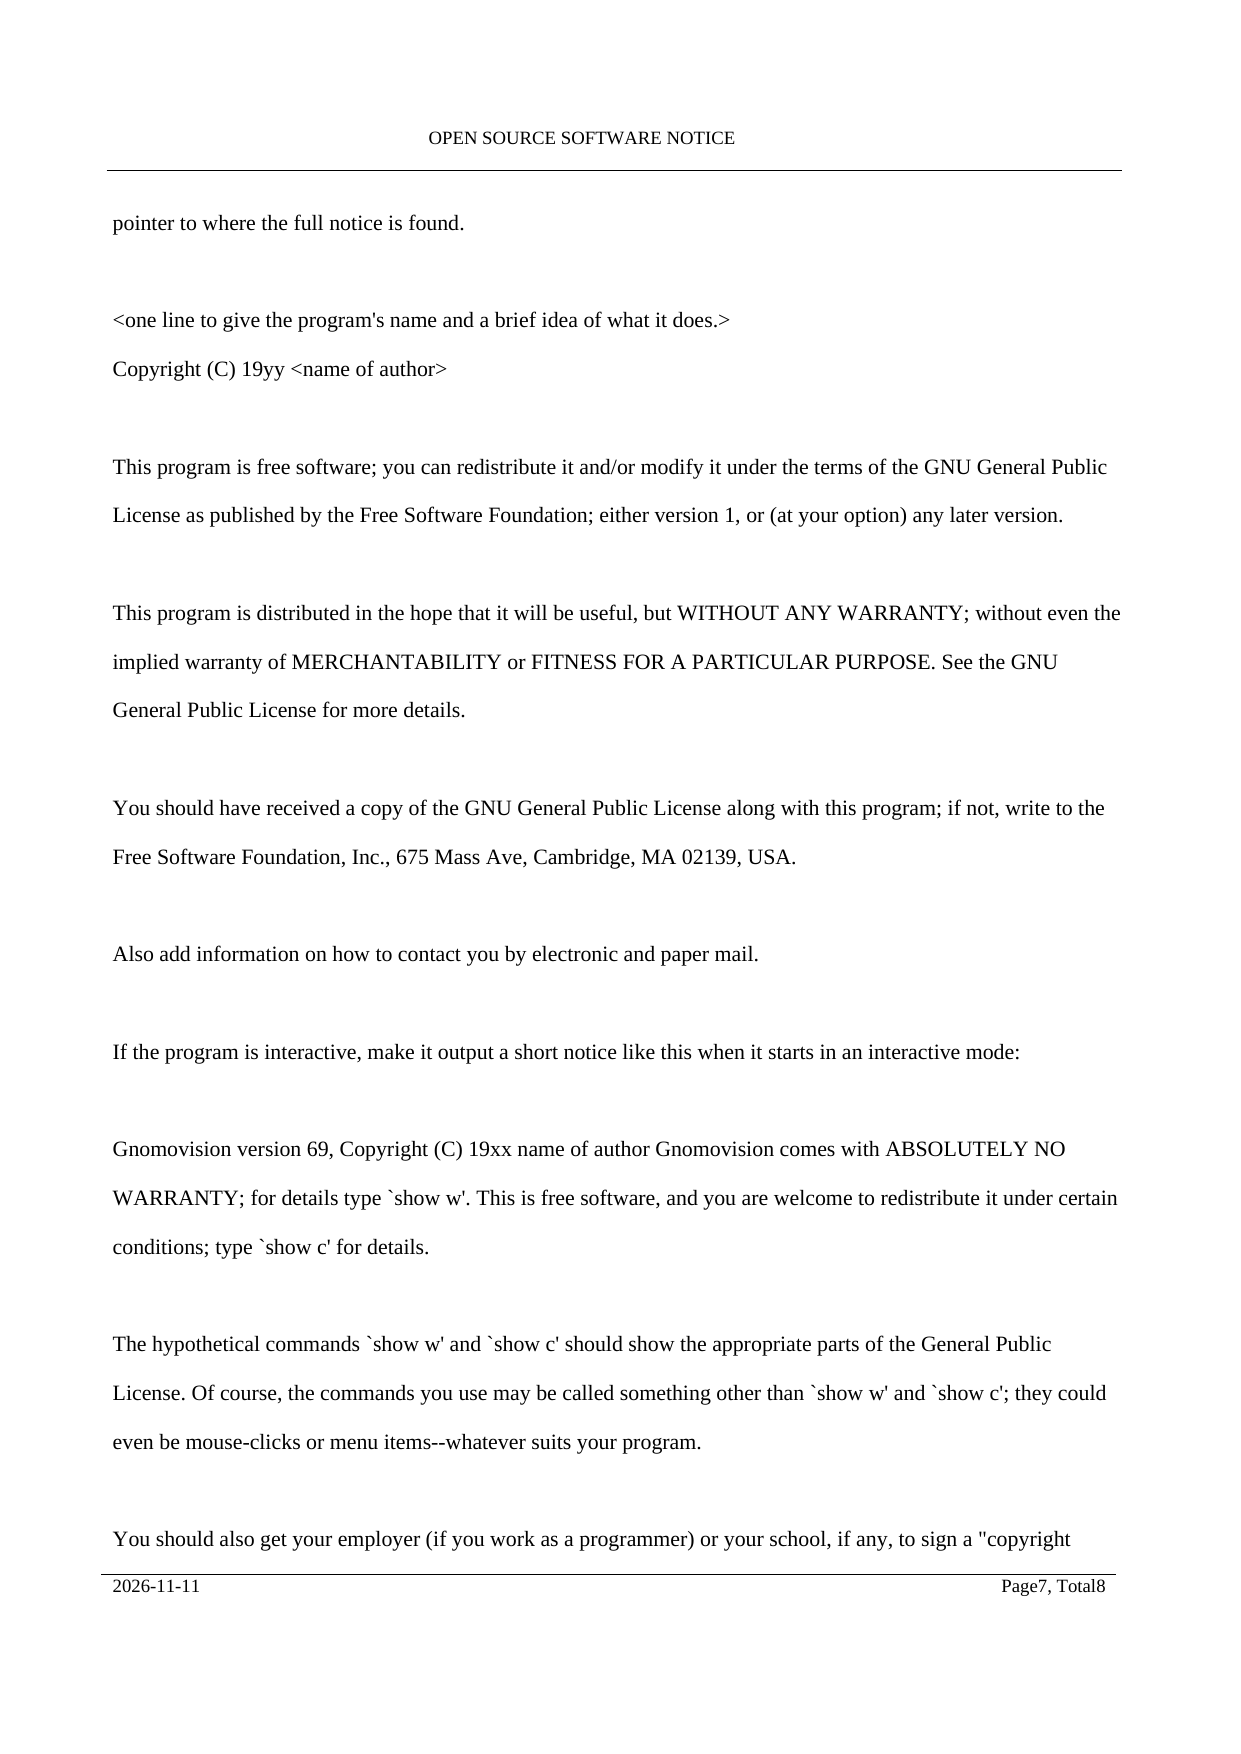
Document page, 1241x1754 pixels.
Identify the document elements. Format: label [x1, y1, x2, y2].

text [112, 206, 1128, 1555]
